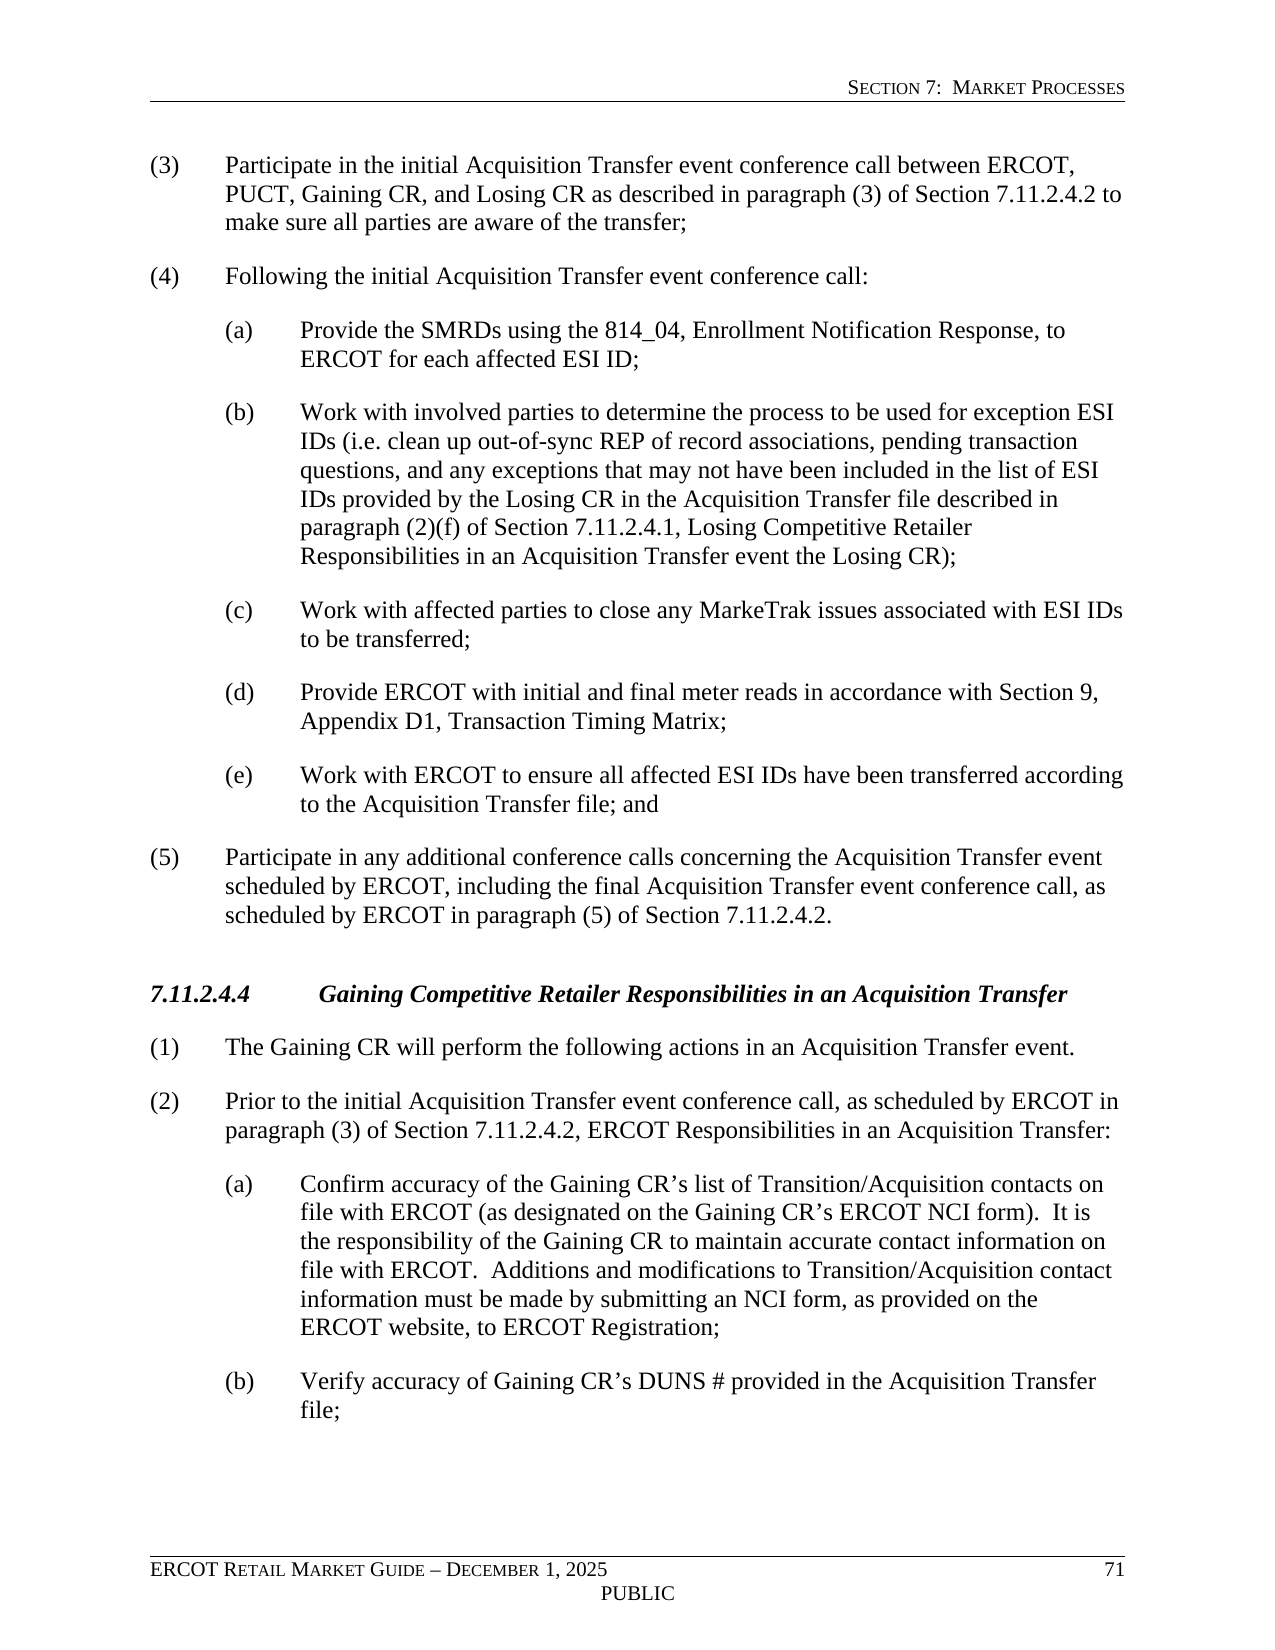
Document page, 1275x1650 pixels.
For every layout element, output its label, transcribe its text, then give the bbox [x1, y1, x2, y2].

text (1) The Gaining CR will perform the following actions in an Acquisition Transfer event. [150, 1032, 1125, 1061]
text (2) Prior to the initial Acquisition Transfer event conference call, as scheduled by ERCOT in paragraph (3) of Section 7.11.2.4.2, ERCOT Responsibilities in an Acquisition Transfer: [150, 1086, 1125, 1144]
text 7.11.2.4.4 Gaining Competitive Retailer Responsibilities in an Acquisition Transfer [150, 979, 1125, 1007]
text (b) Work with involved parties to determine the process to be used for exception ESI IDs (i.e. clean up out-of-sync REP of record associations, pending transaction questions, and any exceptions that may not have been included in the list of ESI IDs provided by the Losing CR in the Acquisition Transfer file described in paragraph (2)(f) of Section 7.11.2.4.1, Losing Competitive Retailer Responsibilities in an Acquisition Transfer event the Losing CR); [225, 397, 1125, 570]
text (a) Provide the SMRDs using the 814_04, Enrollment Notification Response, to ERCOT for each affected ESI ID; [225, 315, 1125, 372]
text (e) Work with ERCOT to ensure all affected ESI IDs have been transferred according to the Acquisition Transfer file; and [225, 760, 1125, 817]
text (4) Following the initial Acquisition Transfer event conference call: [150, 261, 1125, 290]
text (c) Work with affected parties to close any MarkeTrak issues associated with ESI IDs to be transferred; [225, 595, 1125, 652]
text (b) Verify accuracy of Gaining CR’s DUNS # provided in the Acquisition Transfer file; [225, 1366, 1125, 1424]
text (d) Provide ERCOT with initial and final meter reads in accordance with Section 9, Appendix D1, Transaction Timing Matrix; [225, 677, 1125, 735]
text (3) Participate in the initial Acquisition Transfer event conference call between ERCOT, PUCT, Gaining CR, and Losing CR as described in paragraph (3) of Section 7.11.2.4.2 to make sure all parties are aware of the transfer; [150, 150, 1125, 236]
text (5) Participate in any additional conference calls concerning the Acquisition Transfer event scheduled by ERCOT, including the final Acquisition Transfer event conference call, as scheduled by ERCOT in paragraph (5) of Section 7.11.2.4.2. [150, 842, 1125, 929]
text (a) Confirm accuracy of the Gaining CR’s list of Transition/Acquisition contacts on file with ERCOT (as designated on the Gaining CR’s ERCOT NCI form). It is the responsibility of the Gaining CR to maintain accurate contact information on file with ERCOT. Additions and modifications to Transition/Acquisition contact information must be made by submitting an NCI form, as provided on the ERCOT website, to ERCOT Registration; [225, 1169, 1125, 1341]
